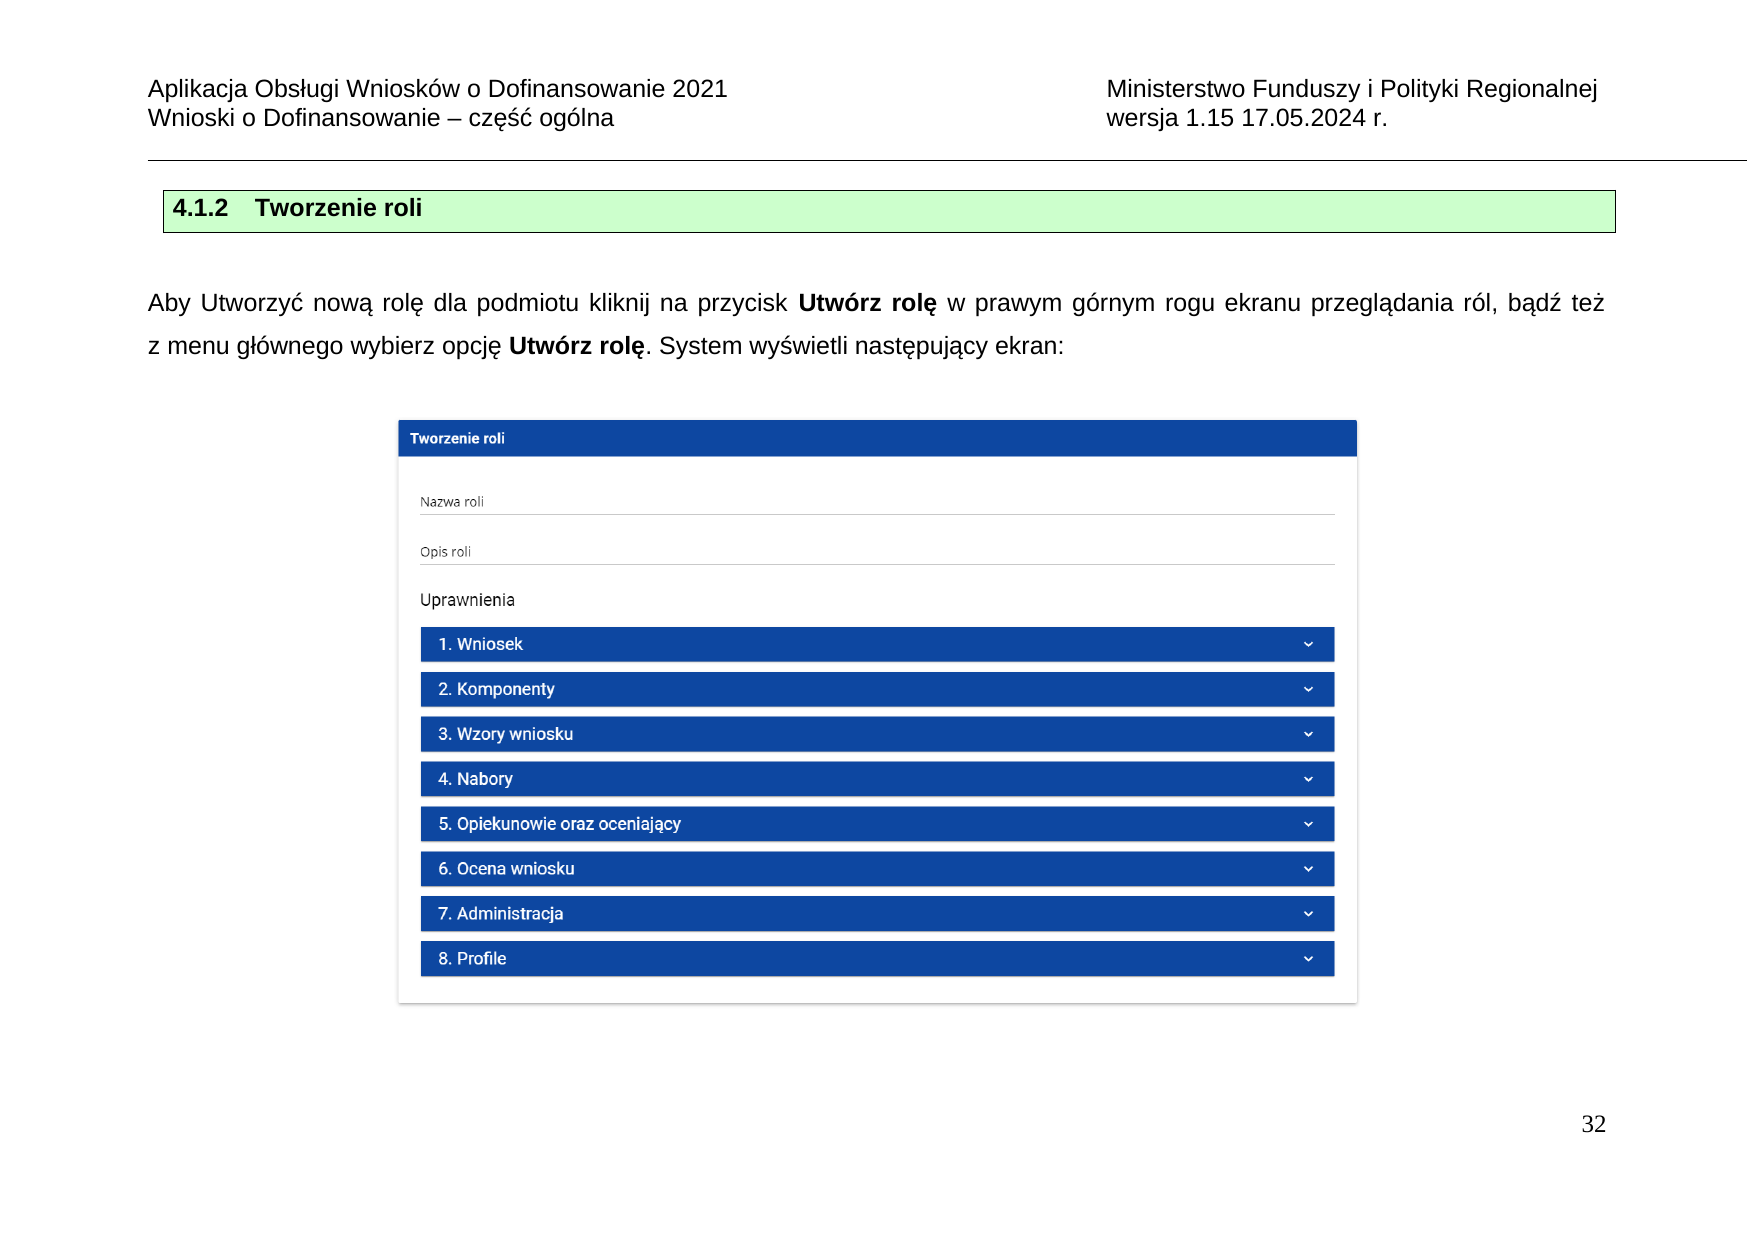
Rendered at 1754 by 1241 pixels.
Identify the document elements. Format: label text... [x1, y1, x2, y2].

text Aby Utworzyć nową rolę dla podmiotu kliknij na przycisk Utwórz rolę w prawym górnym rogu ekranu przeglądania ról, bądź też z menu głównego wybierz opcję Utwórz rolę. System wyświetli następujący ekran: [148, 288, 1606, 360]
subtitle Tworzenie roli [164, 191, 1615, 232]
picture [393, 417, 1361, 1009]
